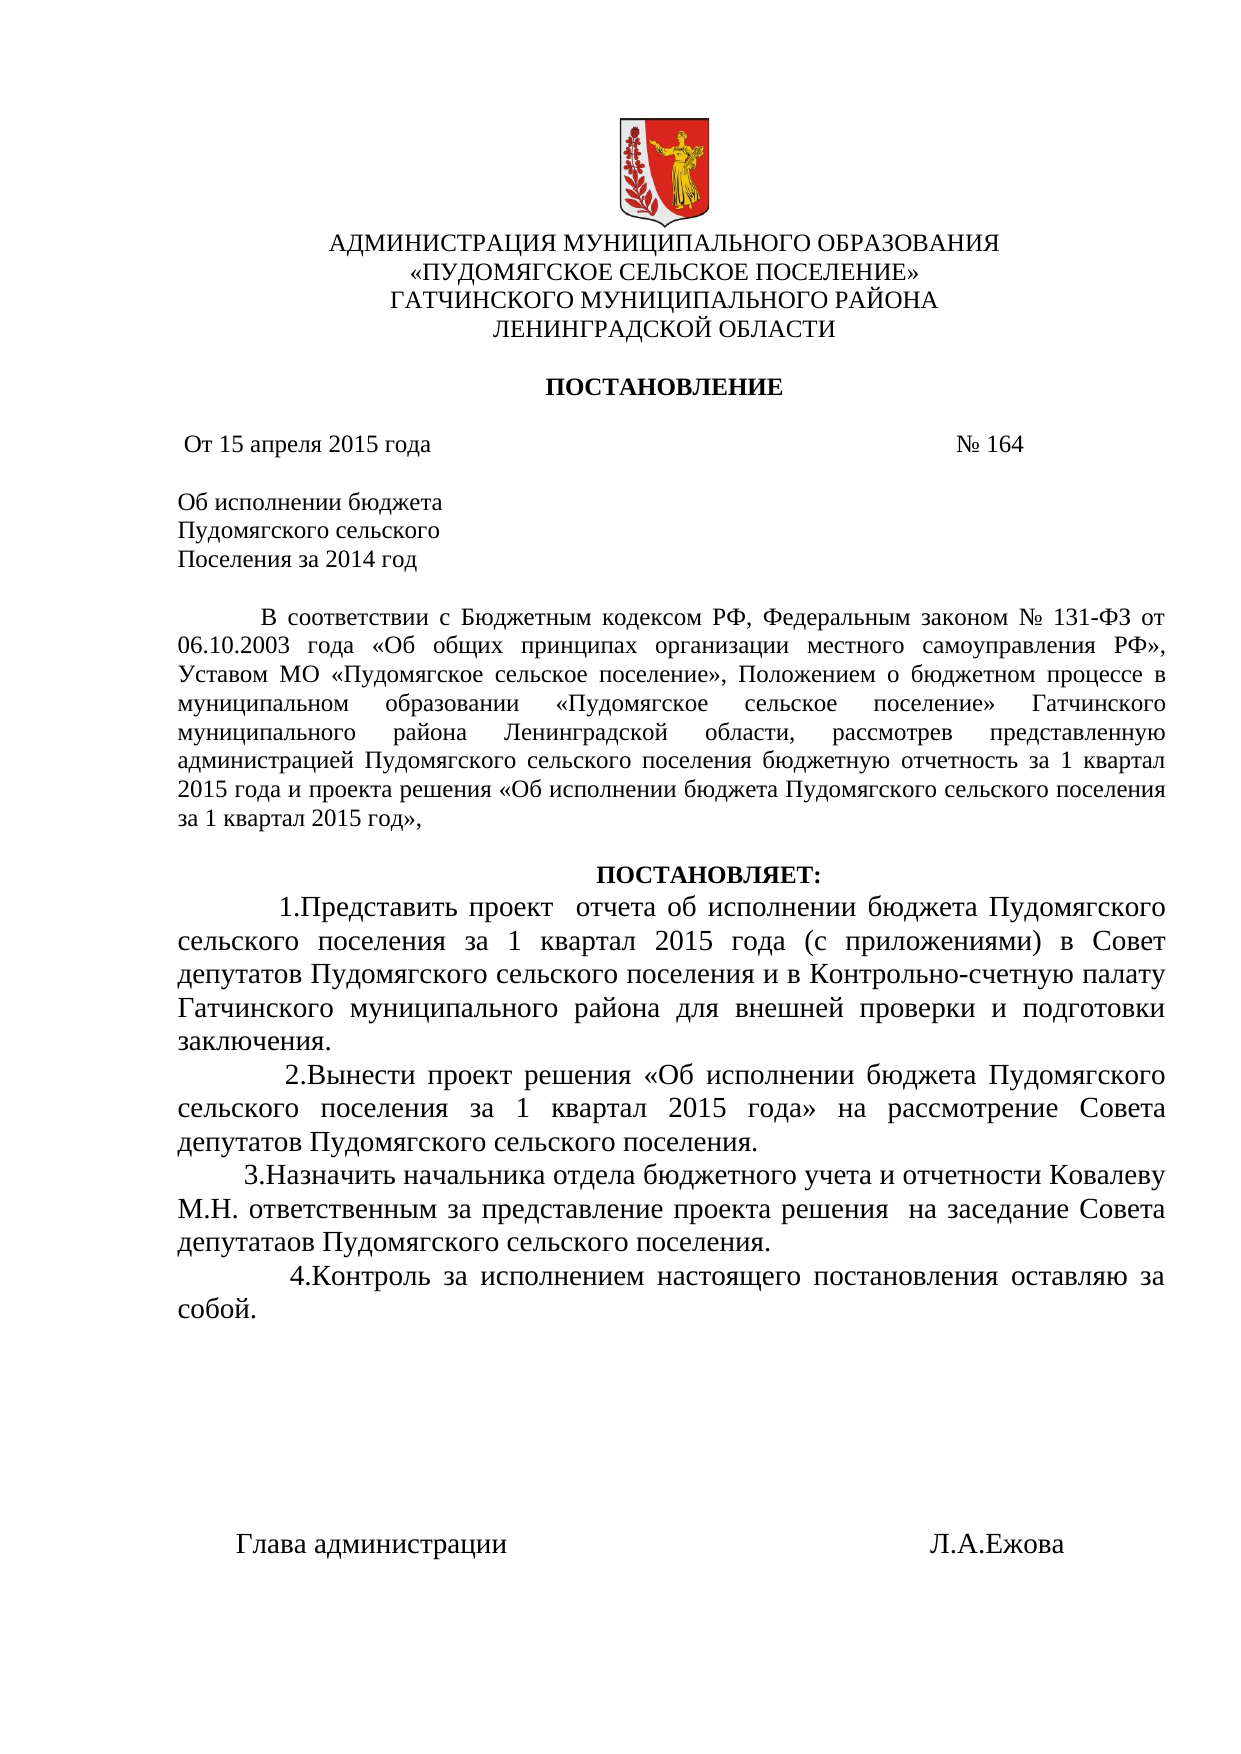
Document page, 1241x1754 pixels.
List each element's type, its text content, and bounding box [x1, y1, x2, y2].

text 1.Представить проект отчета об исполнении бюджета Пудомягского сельского поселения за 1 квартал 2015 года (с приложениями) в Совет депутатов Пудомягского сельского поселения и в Контрольно-счетную палату Гатчинского муниципального района для внешней проверки и подготовки заключения. [177, 889, 1167, 1057]
text Пудомягского сельского [177, 515, 752, 544]
text Поселения за 2014 год [177, 544, 752, 573]
text 3.Назначить начальника отдела бюджетного учета и отчетности Ковалеву М.Н. ответственным за представление проекта решения на заседание Совета депутатаов Пудомягского сельского поселения. [177, 1157, 1167, 1258]
text «ПУДОМЯГСКОЕ СЕЛЬСКОЕ ПОСЕЛЕНИЕ» [177, 257, 1152, 285]
text ГАТЧИНСКОГО МУНИЦИПАЛЬНОГО РАЙОНА [177, 285, 1152, 314]
text ПОСТАНОВЛЯЕТ: [177, 860, 1167, 889]
text Об исполнении бюджета [177, 487, 752, 515]
picture [619, 118, 710, 228]
text АДМИНИСТРАЦИЯ МУНИЦИПАЛЬНОГО ОБРАЗОВАНИЯ [177, 228, 1152, 257]
text ЛЕНИНГРАДСКОЙ ОБЛАСТИ [177, 314, 1152, 343]
text ПОСТАНОВЛЕНИЕ [177, 372, 1152, 400]
text В соответствии с Бюджетным кодексом РФ, Федеральным законом № 131-ФЗ от 06.10.2003 года «Об общих принципах организации местного самоуправления РФ», Уставом МО «Пудомягское сельское поселение», Положением о бюджетном процессе в муниципальном образовании «Пудомягское сельское поселение» Гатчинского муниципального района Ленинградской области, рассмотрев представленную администрацией Пудомягского сельского поселения бюджетную отчетность за 1 квартал 2015 года и проекта решения «Об исполнении бюджета Пудомягского сельского поселения за 1 квартал 2015 год», [177, 602, 1167, 832]
text Глава администрации Л.А.Ежова [177, 1526, 1190, 1560]
text От 15 апреля 2015 года № 164 [177, 429, 1152, 458]
text 2.Вынести проект решения «Об исполнении бюджета Пудомягского сельского поселения за 1 квартал 2015 года» на рассмотрение Совета депутатов Пудомягского сельского поселения. [177, 1057, 1167, 1157]
text 4.Контроль за исполнением настоящего постановления оставляю за собой. [177, 1258, 1167, 1325]
